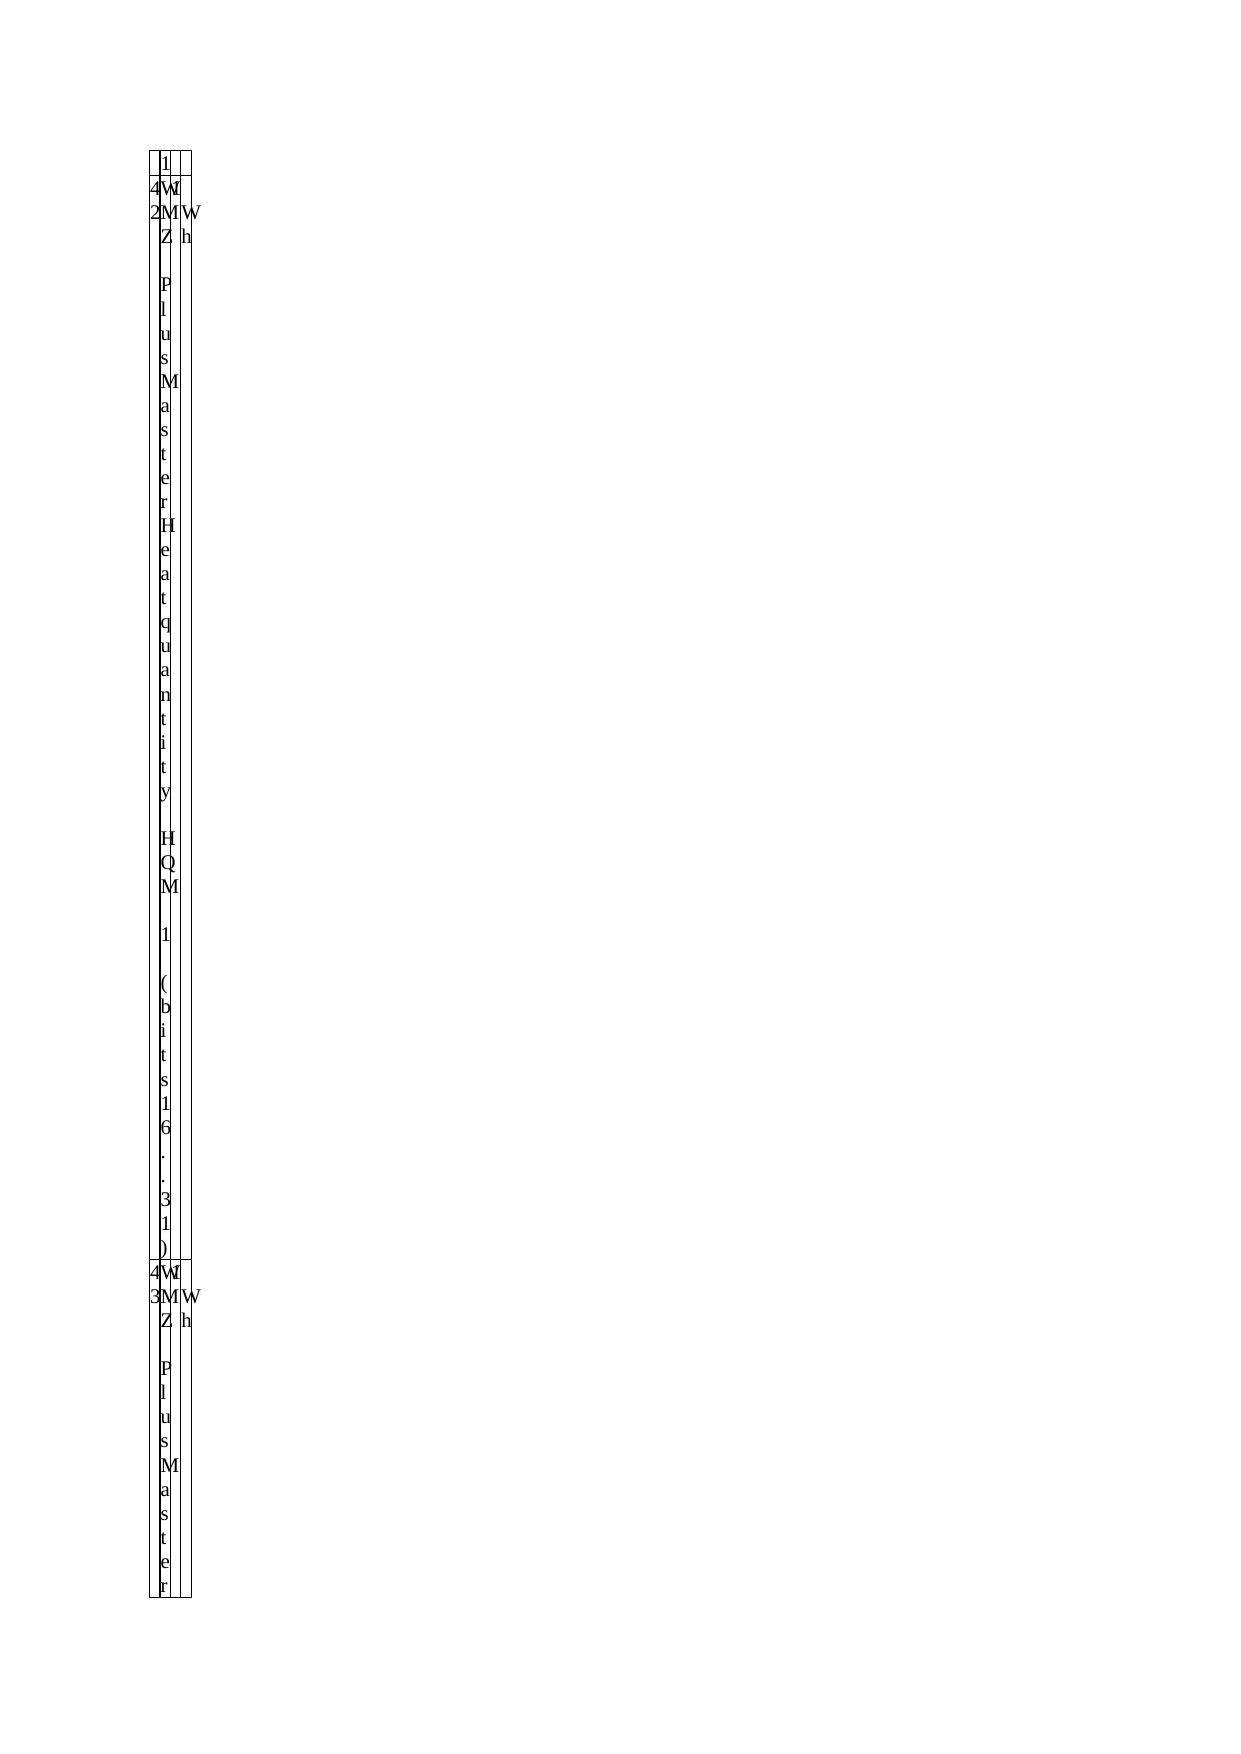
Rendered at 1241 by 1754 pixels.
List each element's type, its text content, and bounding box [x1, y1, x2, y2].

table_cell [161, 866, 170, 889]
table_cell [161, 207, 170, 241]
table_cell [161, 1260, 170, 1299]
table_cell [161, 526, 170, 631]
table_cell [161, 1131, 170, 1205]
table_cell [161, 1460, 170, 1597]
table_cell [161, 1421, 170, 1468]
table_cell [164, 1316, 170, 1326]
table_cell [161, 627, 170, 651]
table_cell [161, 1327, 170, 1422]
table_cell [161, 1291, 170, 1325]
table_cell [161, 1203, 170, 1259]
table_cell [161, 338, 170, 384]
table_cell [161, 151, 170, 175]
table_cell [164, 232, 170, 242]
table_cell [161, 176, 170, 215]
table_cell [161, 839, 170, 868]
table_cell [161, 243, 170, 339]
